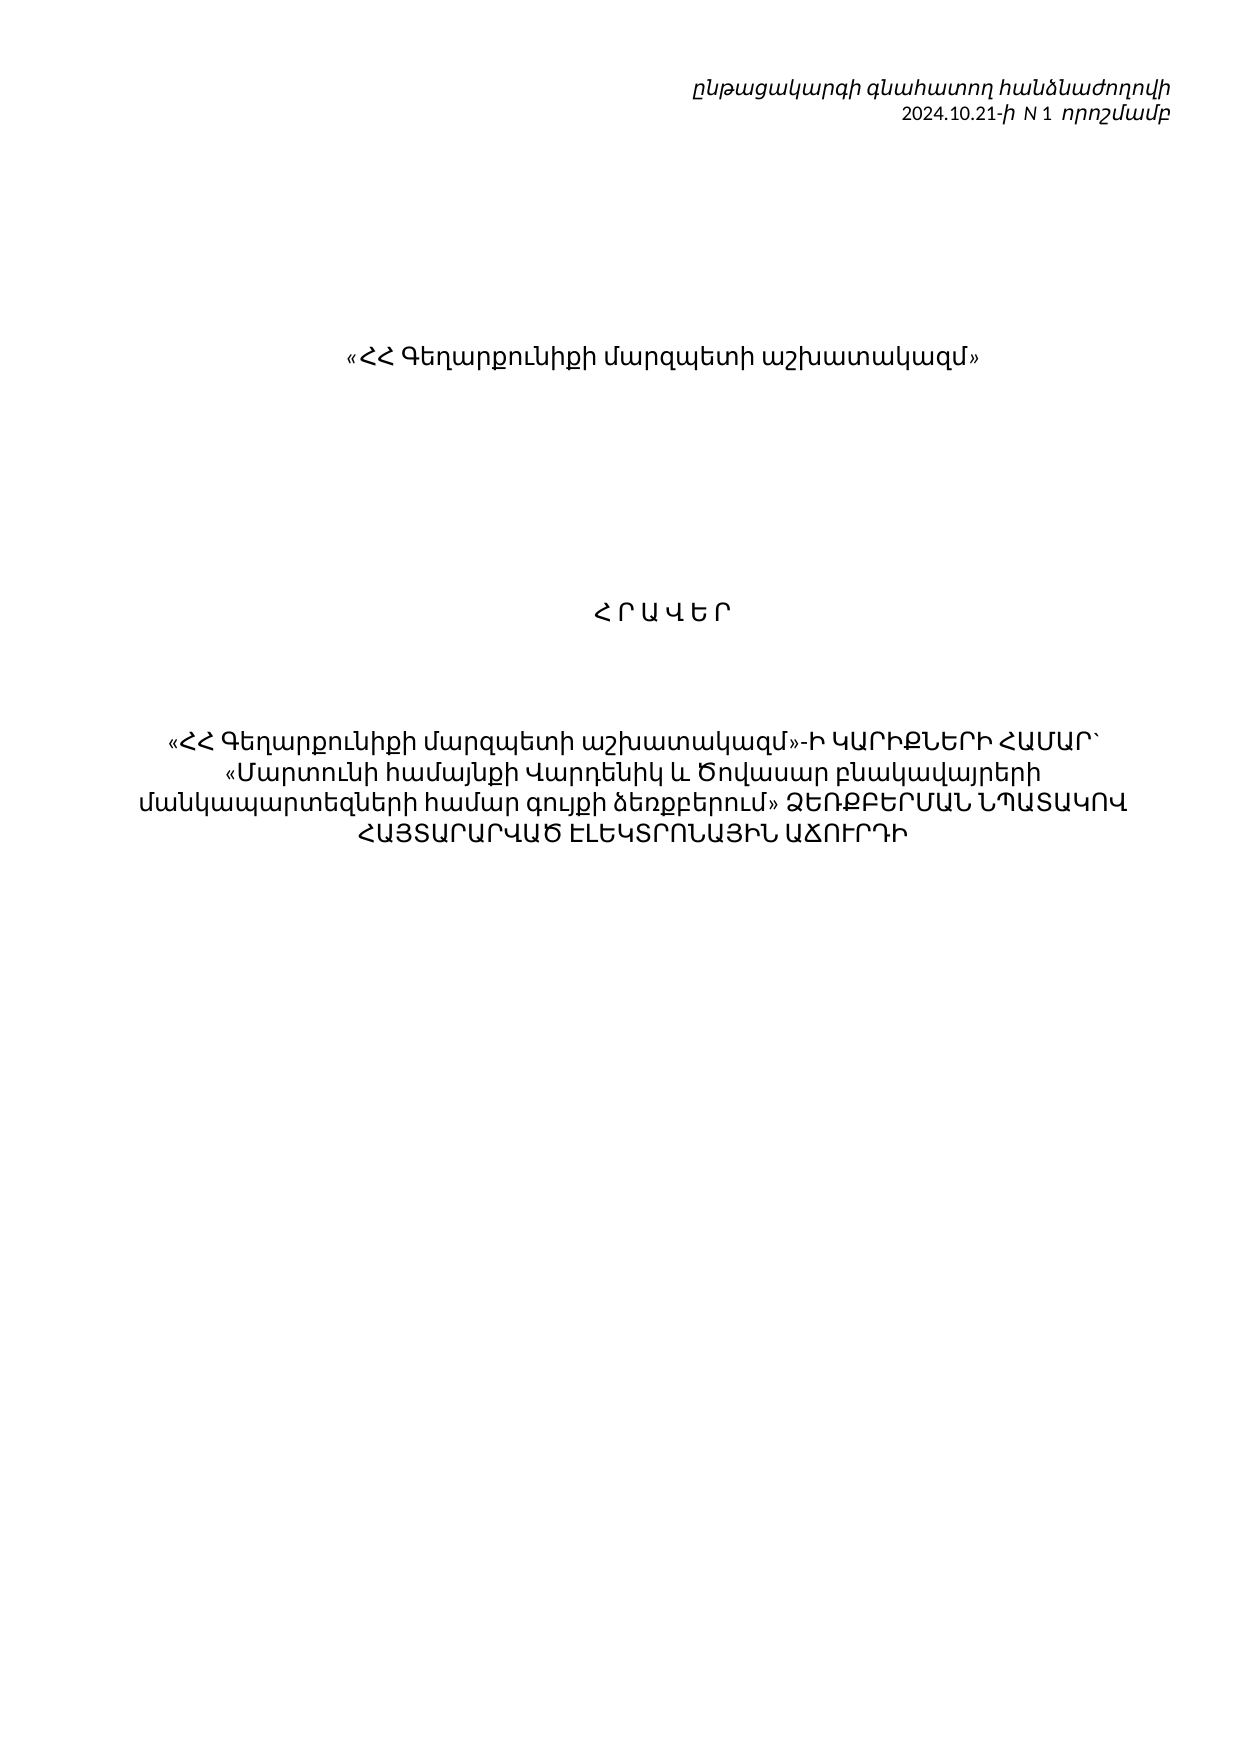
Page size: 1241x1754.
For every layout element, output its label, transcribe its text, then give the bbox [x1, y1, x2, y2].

text 2024.10.21 -ի N 1 որոշմամբ [94, 100, 1171, 126]
text «ՀՀ Գեղարքունիքի մարզպետի աշխատակազմ»-Ի ԿԱՐԻՔՆԵՐԻ ՀԱՄԱՐ` «Մարտունի համայնքի Վարդենիկ և Ծովասար բնակավայրերի մանկապարտեզների համար գույքի ձեռքբերում» ՁԵՌՔԲԵՐՄԱՆ ՆՊԱՏԱԿՈՎ ՀԱՅՏԱՐԱՐՎԱԾ ԷԼԵԿՏՐՈՆԱՅԻՆ ԱՃՈՒՐԴԻ [94, 726, 1172, 848]
text ընթացակարգի գնահատող հանձնաժողովի [94, 75, 1171, 100]
text Հ Ր Ա Վ Ե Ր [94, 597, 1172, 628]
text « ՀՀ Գեղարքունիքի մարզպետի աշխատակազմ» [94, 341, 1172, 371]
